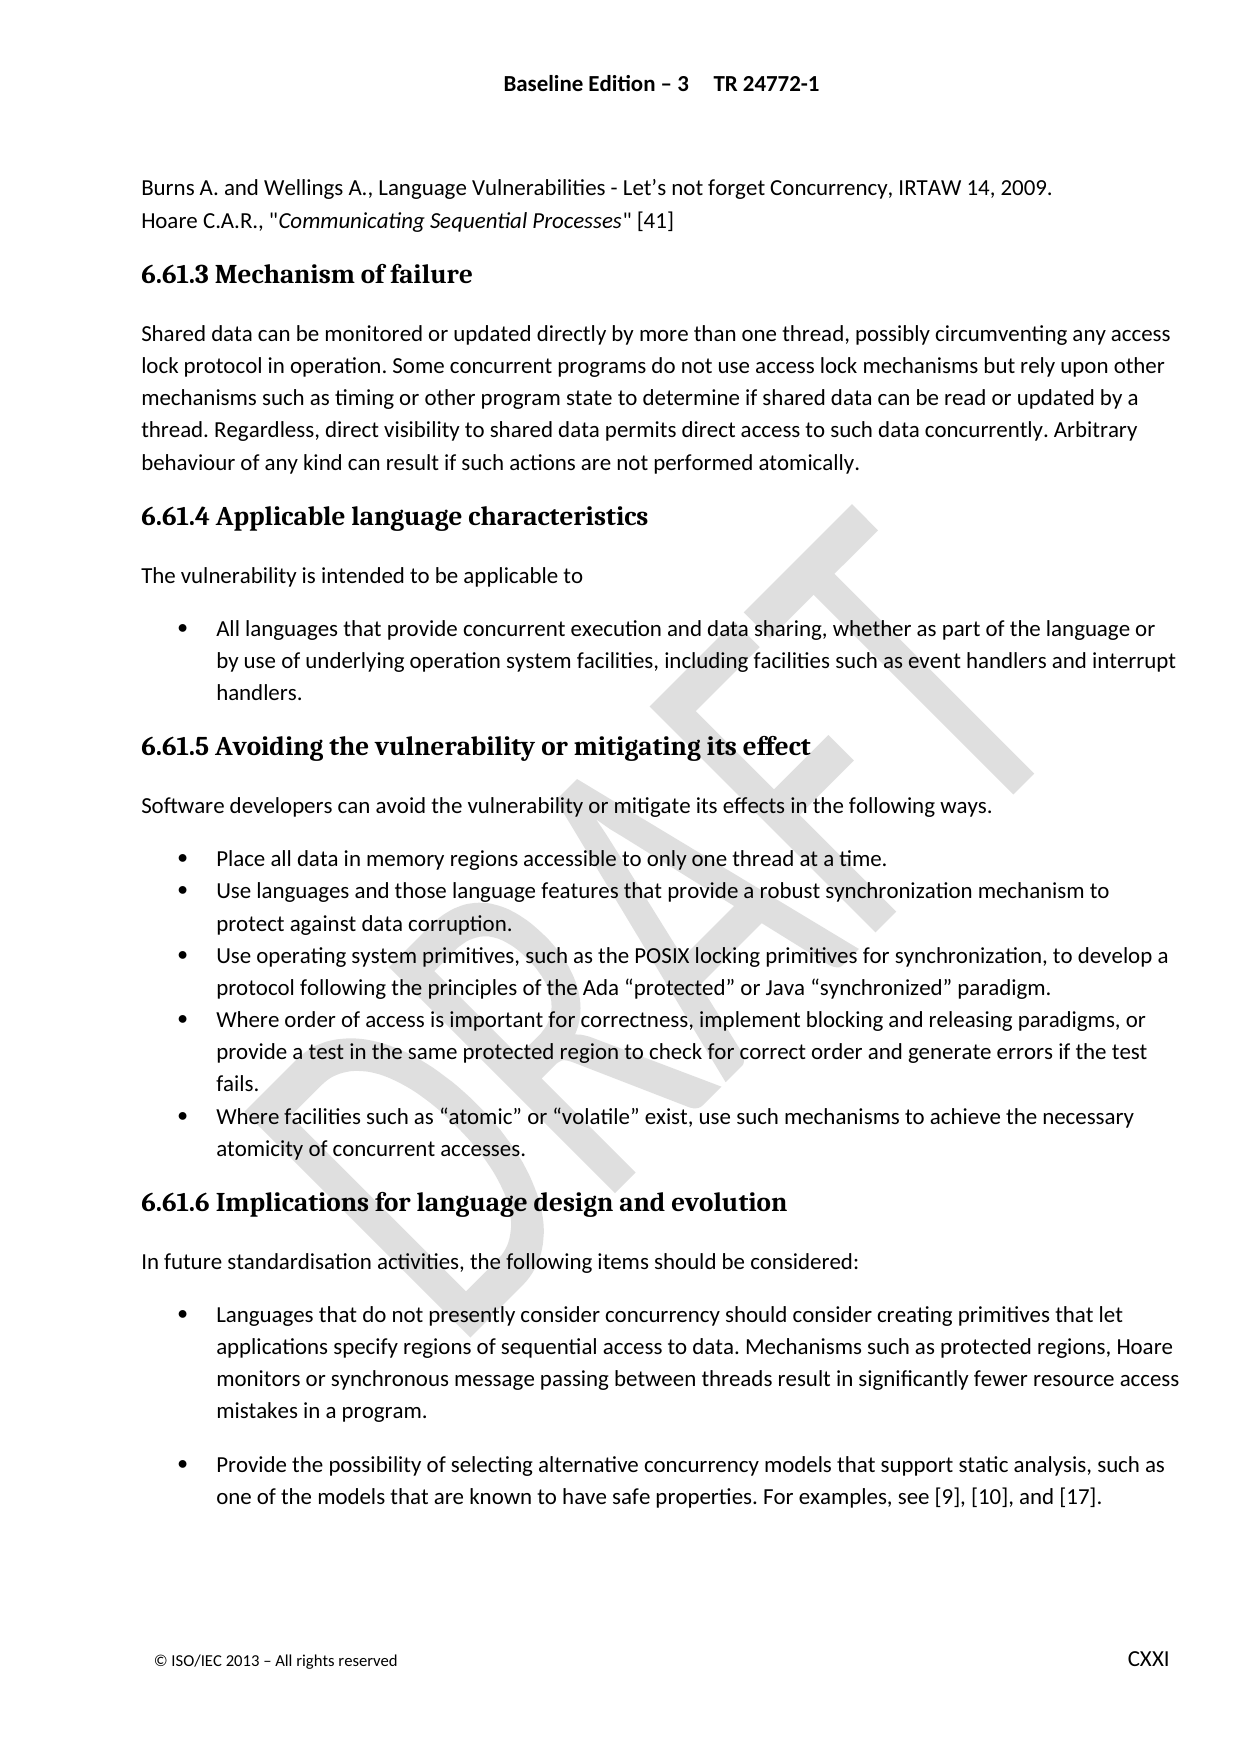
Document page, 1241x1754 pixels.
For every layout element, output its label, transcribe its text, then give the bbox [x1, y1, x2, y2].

list Use operating system primitives, such as the POSIX locking primitives for synchronization, to develop a protocol following the principles of the Ada “protected” or Java “synchronized” paradigm. [178, 941, 1182, 1001]
list Place all data in memory regions accessible to only one thread at a time. [178, 844, 1182, 872]
text The vulnerability is intended to be applicable to [141, 561, 1182, 589]
subtitle 6.61.5 Avoiding the vulnerability or mitigating its effect [141, 731, 1182, 762]
subtitle 6.61.4 Applicable language characteristics [141, 501, 1182, 532]
text Hoare C.A.R., "Communicating Sequential Processes" [41] [141, 206, 1182, 234]
subtitle 6.61.3 Mechanism of failure [141, 259, 1182, 290]
list All languages that provide concurrent execution and data sharing, whether as part of the language or by use of underlying operation system facilities, including facilities such as event handlers and interrupt handlers. [178, 614, 1182, 706]
text Burns A. and Wellings A., Language Vulnerabilities - Let’s not forget Concurrency, IRTAW 14, 2009. [141, 173, 1182, 202]
subtitle 6.61.6 Implications for language design and evolution [141, 1187, 1182, 1218]
text In future standardisation activities, the following items should be considered: [141, 1247, 1182, 1275]
list Where facilities such as “atomic” or “volatile” exist, use such mechanisms to achieve the necessary atomicity of concurrent accesses. [178, 1102, 1182, 1162]
text Software developers can avoid the vulnerability or mitigate its effects in the following ways. [141, 791, 1182, 819]
text Shared data can be monitored or updated directly by more than one thread, possibly circumventing any access lock protocol in operation. Some concurrent programs do not use access lock mechanisms but rely upon other mechanisms such as timing or other program state to determine if shared data can be read or updated by a thread. Regardless, direct visibility to shared data permits direct access to such data concurrently. Arbitrary behaviour of any kind can result if such actions are not performed atomically. [141, 319, 1182, 476]
list Where order of access is important for correctness, implement blocking and releasing paradigms, or provide a test in the same protected region to check for correct order and generate errors if the test fails. [178, 1005, 1182, 1098]
list Provide the possibility of selecting alternative concurrency models that support static analysis, such as one of the models that are known to have safe properties. For examples, see [9], [10], and [17]. [178, 1450, 1182, 1510]
list Languages that do not presently consider concurrency should consider creating primitives that let applications specify regions of sequential access to data. Mechanisms such as protected regions, Hoare monitors or synchronous message passing between threads result in significantly fewer resource access mistakes in a program. [178, 1300, 1182, 1425]
list Use languages and those language features that provide a robust synchronization mechanism to protect against data corruption. [178, 876, 1182, 937]
